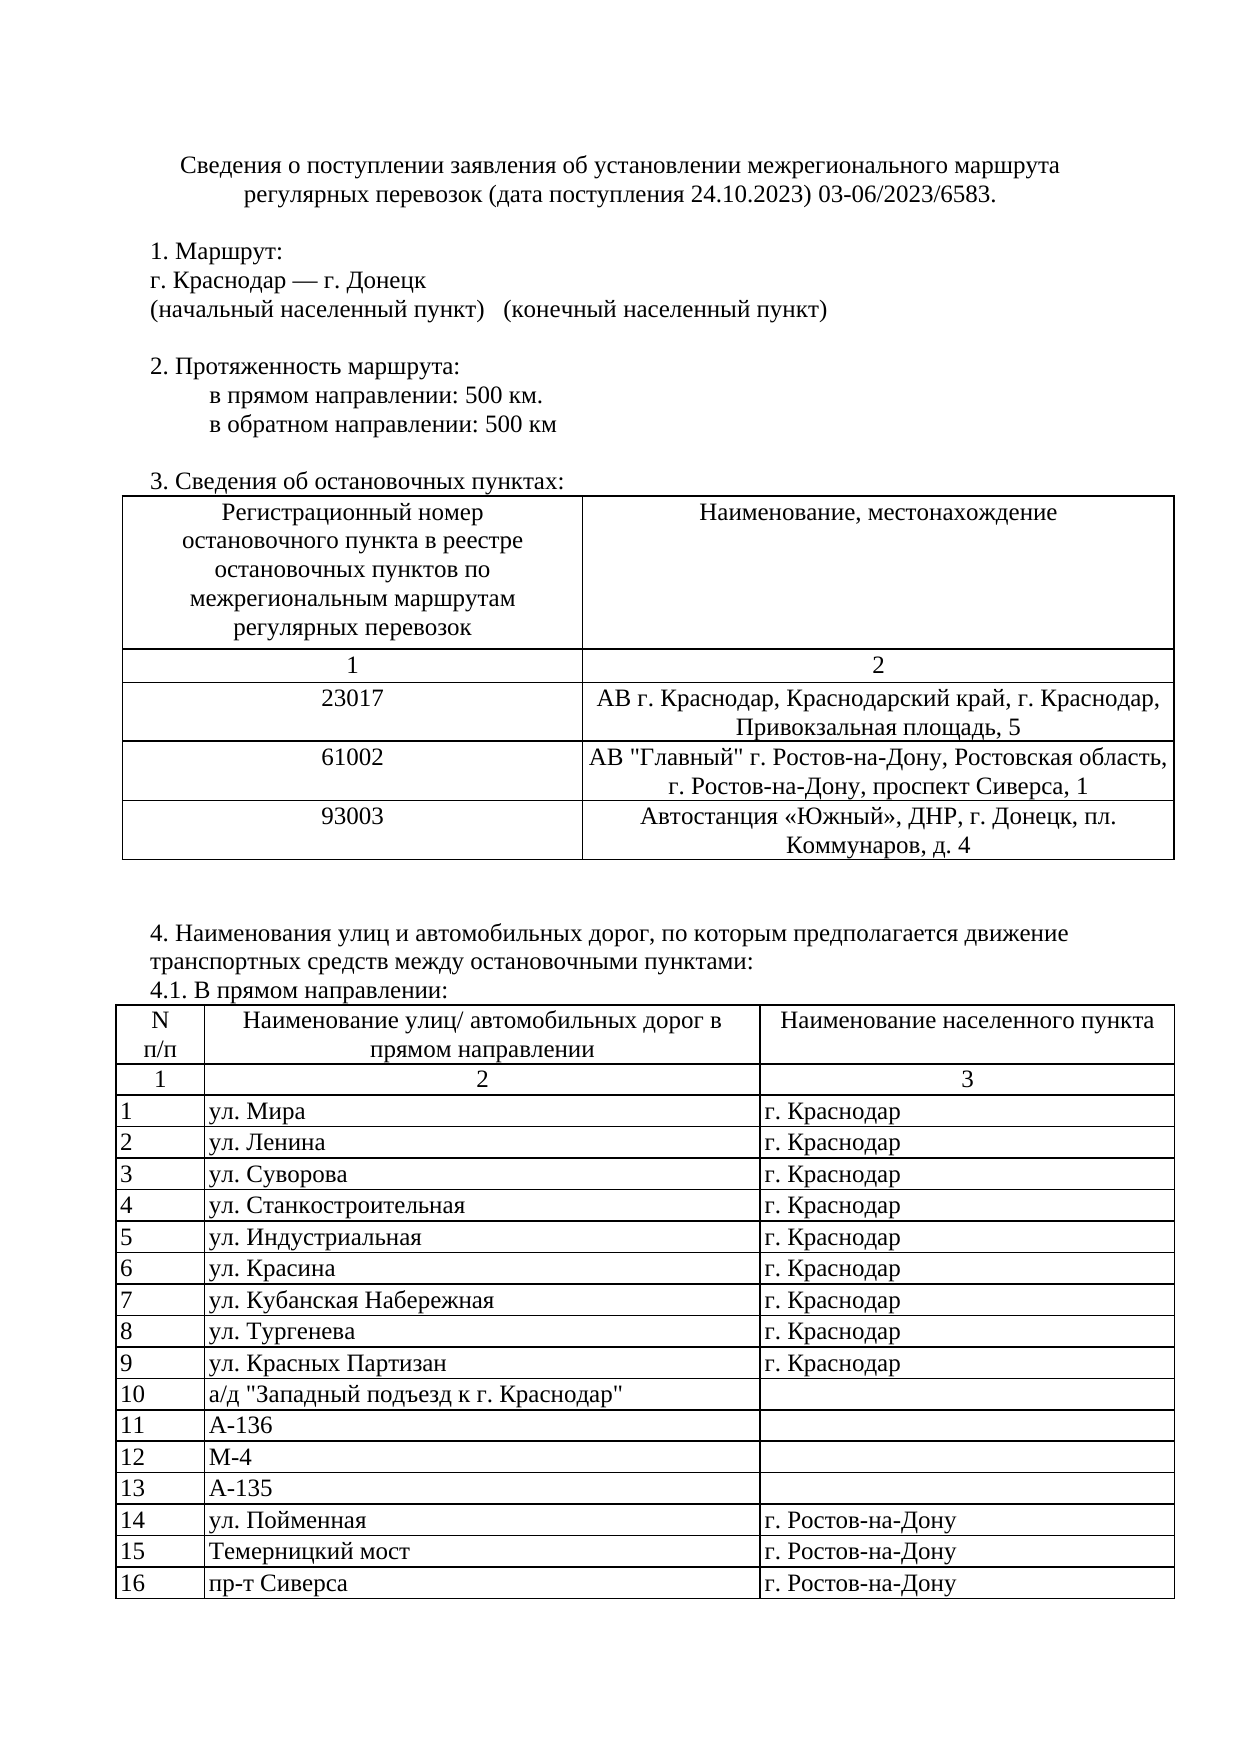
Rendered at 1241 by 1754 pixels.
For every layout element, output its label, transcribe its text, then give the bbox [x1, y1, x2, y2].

table_cell г. Краснодар [761, 1222, 1174, 1252]
table_cell 8 [117, 1316, 204, 1346]
table_cell 2 [583, 650, 1173, 681]
table_cell г. Краснодар [761, 1253, 1174, 1283]
table_cell 2 [205, 1065, 759, 1094]
table_cell 6 [117, 1253, 204, 1283]
table_cell 4 [117, 1190, 204, 1220]
text 2. Протяженность маршрута: [150, 351, 1090, 380]
table_cell 1 [123, 650, 582, 681]
table_cell 1 [117, 1065, 204, 1094]
text 3. Сведения об остановочных пунктах: [150, 466, 1090, 495]
table_cell 3 [117, 1159, 204, 1189]
table_cell Темерницкий мост [205, 1536, 759, 1566]
table_cell г. Краснодар [761, 1096, 1174, 1126]
table_cell 14 [117, 1505, 204, 1535]
table_cell г. Ростов-на-Дону [761, 1505, 1174, 1535]
table_cell 10 [117, 1379, 204, 1409]
table_cell А-136 [205, 1411, 759, 1440]
table_cell ул. Пойменная [205, 1505, 759, 1535]
text (начальный населенный пункт) (конечный населенный пункт) [150, 294, 1090, 322]
table_cell г. Ростов-на-Дону [761, 1536, 1174, 1566]
text в обратном направлении: 500 км [150, 409, 1090, 437]
table_cell 16 [117, 1568, 204, 1598]
table_header Наименование населенного пункта [761, 1006, 1174, 1063]
table_cell ул. Красных Партизан [205, 1348, 759, 1377]
table_cell ул. Мира [205, 1096, 759, 1126]
table_header Наименование улиц/ автомобильных дорог в прямом направлении [205, 1006, 759, 1063]
text Сведения о поступлении заявления об установлении межрегионального маршрута регулярных перевозок (дата поступления 24.10.2023) 03-06/2023/6583. [150, 150, 1090, 207]
table_cell [761, 1379, 1174, 1409]
table_cell [761, 1411, 1174, 1440]
table_cell г. Краснодар [761, 1348, 1174, 1377]
table_cell г. Краснодар [761, 1159, 1174, 1189]
table_cell г. Краснодар [761, 1285, 1174, 1314]
table_header N п/п [117, 1006, 204, 1063]
table_cell М-4 [205, 1442, 759, 1472]
table_cell 93003 [123, 801, 582, 858]
table_cell г. Краснодар [761, 1316, 1174, 1346]
table_cell ул. Кубанская Набережная [205, 1285, 759, 1314]
table_cell 61002 [123, 742, 582, 799]
table_header Наименование, местонахождение [583, 497, 1173, 648]
table_cell АВ "Главный" г. Ростов-на-Дону, Ростовская область, г. Ростов-на-Дону, проспект Сиверса, 1 [583, 742, 1173, 799]
table_cell а/д "Западный подъезд к г. Краснодар" [205, 1379, 759, 1409]
table_cell г. Краснодар [761, 1127, 1174, 1157]
table_cell [761, 1473, 1174, 1503]
table_cell ул. Индустриальная [205, 1222, 759, 1252]
text 4.1. В прямом направлении: [150, 975, 1090, 1004]
table_cell ул. Тургенева [205, 1316, 759, 1346]
text 1. Маршрут: [150, 236, 1090, 265]
table_header Регистрационный номер остановочного пункта в реестре остановочных пунктов по межрегиональным маршрутам регулярных перевозок [123, 497, 582, 648]
table_cell ул. Суворова [205, 1159, 759, 1189]
table_cell 15 [117, 1536, 204, 1566]
table_cell 9 [117, 1348, 204, 1377]
table_cell А-135 [205, 1473, 759, 1503]
table_cell г. Ростов-на-Дону [761, 1568, 1174, 1598]
text г. Краснодар — г. Донецк [150, 265, 1090, 294]
table_cell ул. Станкостроительная [205, 1190, 759, 1220]
table_cell 2 [117, 1127, 204, 1157]
table_cell пр-т Сиверса [205, 1568, 759, 1598]
table_cell 12 [117, 1442, 204, 1472]
table_cell [761, 1442, 1174, 1472]
text в прямом направлении: 500 км. [150, 380, 1090, 409]
table_cell ул. Ленина [205, 1127, 759, 1157]
table_cell 7 [117, 1285, 204, 1314]
table_cell 23017 [123, 683, 582, 740]
table_cell 3 [761, 1065, 1174, 1094]
table_cell 11 [117, 1411, 204, 1440]
table_cell г. Краснодар [761, 1190, 1174, 1220]
table_cell 1 [117, 1096, 204, 1126]
table_cell АВ г. Краснодар, Краснодарский край, г. Краснодар, Привокзальная площадь, 5 [583, 683, 1173, 740]
table_cell ул. Красина [205, 1253, 759, 1283]
text 4. Наименования улиц и автомобильных дорог, по которым предполагается движение транспортных средств между остановочными пунктами: [150, 918, 1090, 975]
table_cell 13 [117, 1473, 204, 1503]
table_cell Автостанция «Южный», ДНР, г. Донецк, пл. Коммунаров, д. 4 [583, 801, 1173, 858]
table_cell 5 [117, 1222, 204, 1252]
